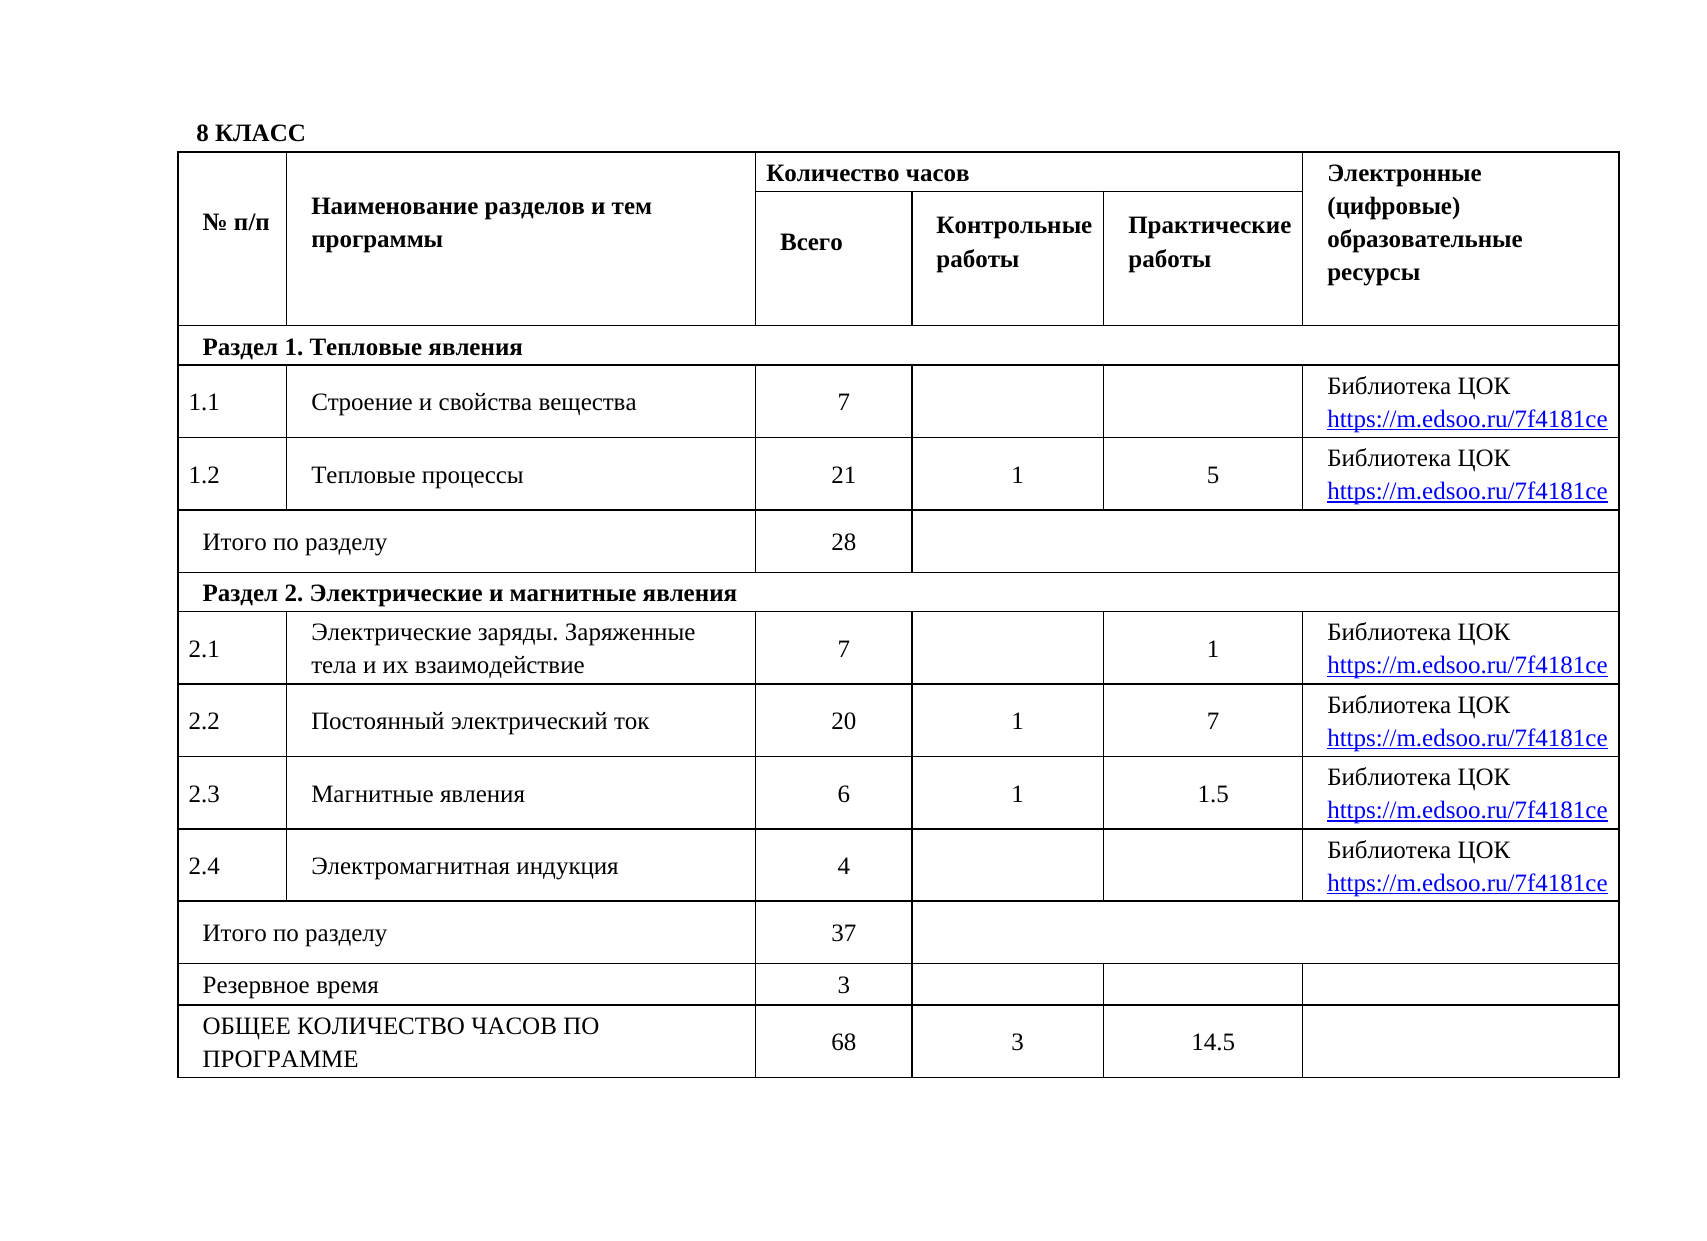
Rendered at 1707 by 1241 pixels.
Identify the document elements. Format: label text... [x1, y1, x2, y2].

table_cell [913, 366, 1103, 437]
table_cell 4 [756, 830, 911, 900]
table_cell Библиотека ЦОК https://m.edsoo.ru/7f4181ce [1303, 685, 1618, 756]
table_cell 3 [756, 964, 911, 1004]
table_cell 3 [913, 1006, 1103, 1077]
table_cell 1.5 [1104, 757, 1302, 828]
table_header Наименование разделов и тем программы [287, 153, 755, 325]
table_cell 14.5 [1104, 1006, 1302, 1077]
table_cell 2.1 [179, 612, 286, 683]
table_cell 7 [756, 366, 911, 437]
table_cell 2.3 [179, 757, 286, 828]
table_cell 5 [1104, 438, 1302, 509]
table_cell Строение и свойства вещества [287, 366, 755, 437]
table_cell Электромагнитная индукция [287, 830, 755, 900]
table_cell 68 [756, 1006, 911, 1077]
table_cell Магнитные явления [287, 757, 755, 828]
table_cell 1 [913, 685, 1103, 756]
table_cell [913, 964, 1103, 1004]
text 8 КЛАСС [190, 118, 1618, 147]
table_cell 7 [1104, 685, 1302, 756]
table_cell Библиотека ЦОК https://m.edsoo.ru/7f4181ce [1303, 366, 1618, 437]
table_cell Библиотека ЦОК https://m.edsoo.ru/7f4181ce [1303, 757, 1618, 828]
table_cell 2.2 [179, 685, 286, 756]
table_cell Раздел 1. Тепловые явления [179, 326, 1618, 364]
table_cell Практические работы [1104, 192, 1302, 325]
table_cell 2.4 [179, 830, 286, 900]
table_cell [1303, 1006, 1618, 1077]
table_cell 6 [756, 757, 911, 828]
table_header № п/п [179, 153, 286, 325]
table_cell Тепловые процессы [287, 438, 755, 509]
table_cell [1303, 964, 1618, 1004]
table_cell [1104, 366, 1302, 437]
table_cell Контрольные работы [913, 192, 1103, 325]
table_cell Итого по разделу [179, 511, 755, 571]
table_cell 1 [1104, 612, 1302, 683]
table_cell [1104, 830, 1302, 900]
table_cell Библиотека ЦОК https://m.edsoo.ru/7f4181ce [1303, 830, 1618, 900]
table_cell 28 [756, 511, 911, 571]
table_cell Раздел 2. Электрические и магнитные явления [179, 573, 1618, 611]
table_cell [1104, 964, 1302, 1004]
table_cell 7 [756, 612, 911, 683]
table_header Количество часов [756, 153, 1302, 191]
table_cell [913, 902, 1618, 963]
table_cell 1.1 [179, 366, 286, 437]
table_cell Всего [756, 192, 911, 325]
table_cell 1 [913, 438, 1103, 509]
table_cell Итого по разделу [179, 902, 755, 963]
table_cell Библиотека ЦОК https://m.edsoo.ru/7f4181ce [1303, 612, 1618, 683]
table_cell Постоянный электрический ток [287, 685, 755, 756]
table_cell Электрические заряды. Заряженные тела и их взаимодействие [287, 612, 755, 683]
table_cell Резервное время [179, 964, 755, 1004]
table_header Электронные (цифровые) образовательные ресурсы [1303, 153, 1618, 325]
table_cell [913, 830, 1103, 900]
table_cell 21 [756, 438, 911, 509]
table_cell [913, 511, 1618, 571]
table_cell 20 [756, 685, 911, 756]
table_cell ОБЩЕЕ КОЛИЧЕСТВО ЧАСОВ ПО ПРОГРАММЕ [179, 1006, 755, 1077]
table_cell [913, 612, 1103, 683]
table_cell 37 [756, 902, 911, 963]
table_cell Библиотека ЦОК https://m.edsoo.ru/7f4181ce [1303, 438, 1618, 509]
table_cell 1.2 [179, 438, 286, 509]
table_cell 1 [913, 757, 1103, 828]
